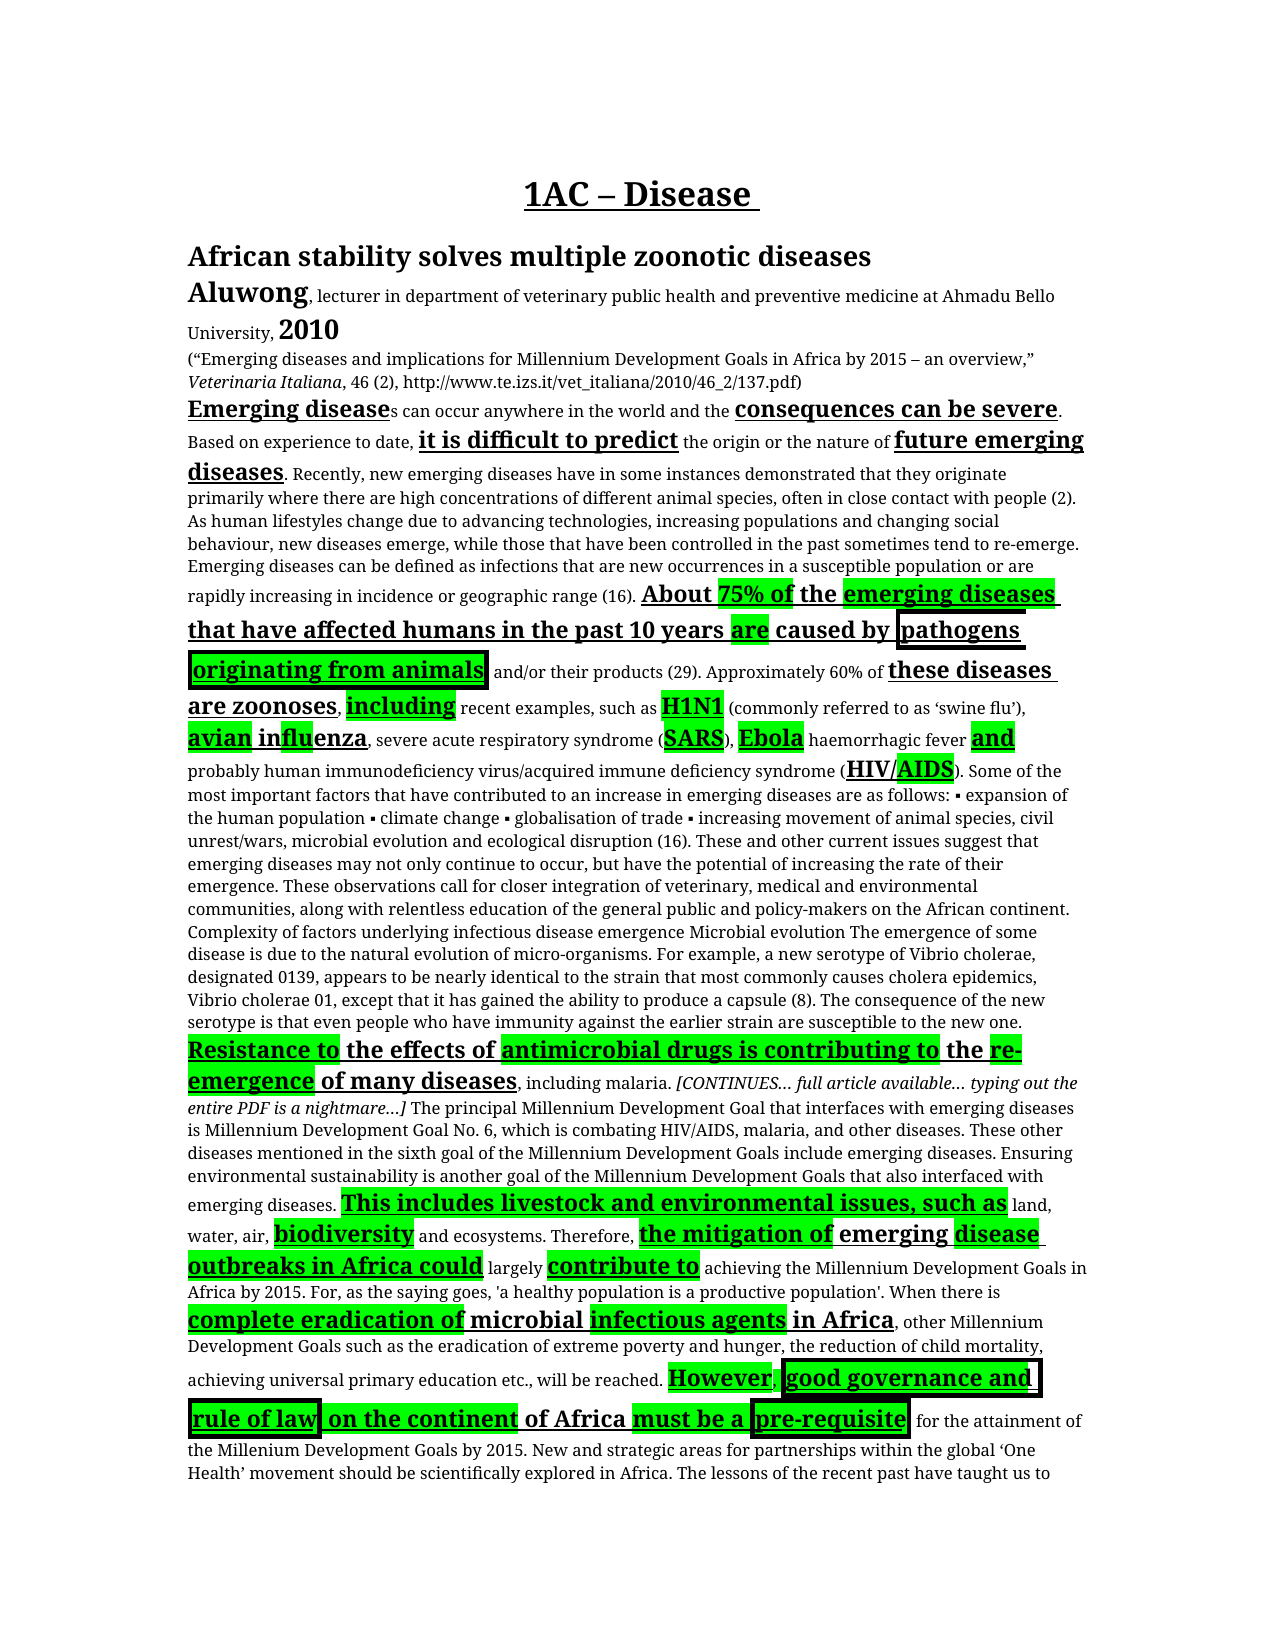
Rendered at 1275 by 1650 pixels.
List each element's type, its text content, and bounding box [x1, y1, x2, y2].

subtitle 1AC – Disease [187, 171, 1087, 216]
text Aluwong, lecturer in department of veterinary public health and preventive medicine at Ahmadu Bello University, 2010 [187, 274, 1087, 348]
text (“Emerging diseases and implications for Millennium Development Goals in Africa by 2015 – an overview,” Veterinaria Italiana, 46 (2), http://www.te.izs.it/vet_italiana/2010/46_2/137.pdf) [187, 348, 1087, 393]
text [187, 393, 1087, 1484]
subtitle African stability solves multiple zoonotic diseases [187, 237, 1087, 274]
